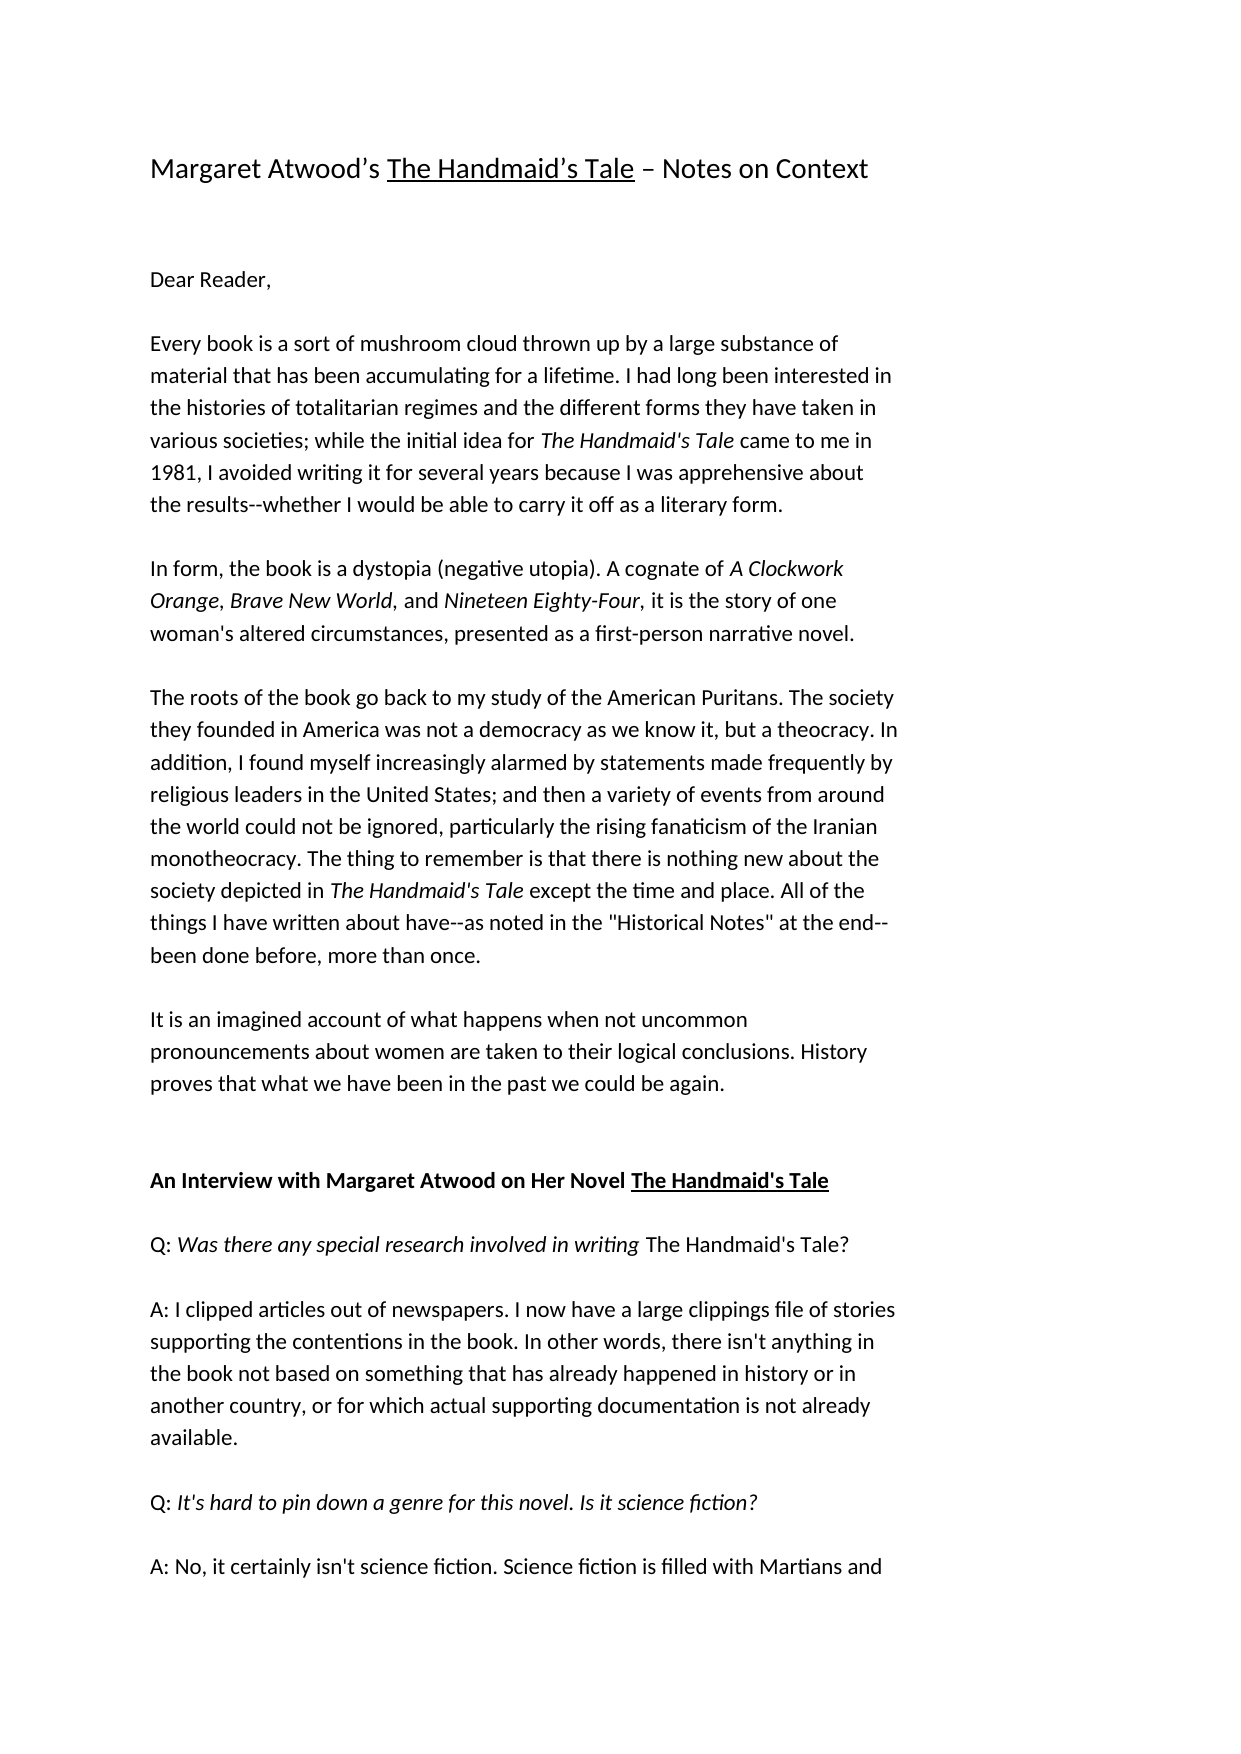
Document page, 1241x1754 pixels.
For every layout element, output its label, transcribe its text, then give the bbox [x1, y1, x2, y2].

text Margaret Atwood’s The Handmaid’s Tale – Notes on Context [150, 150, 901, 186]
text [150, 265, 901, 1580]
